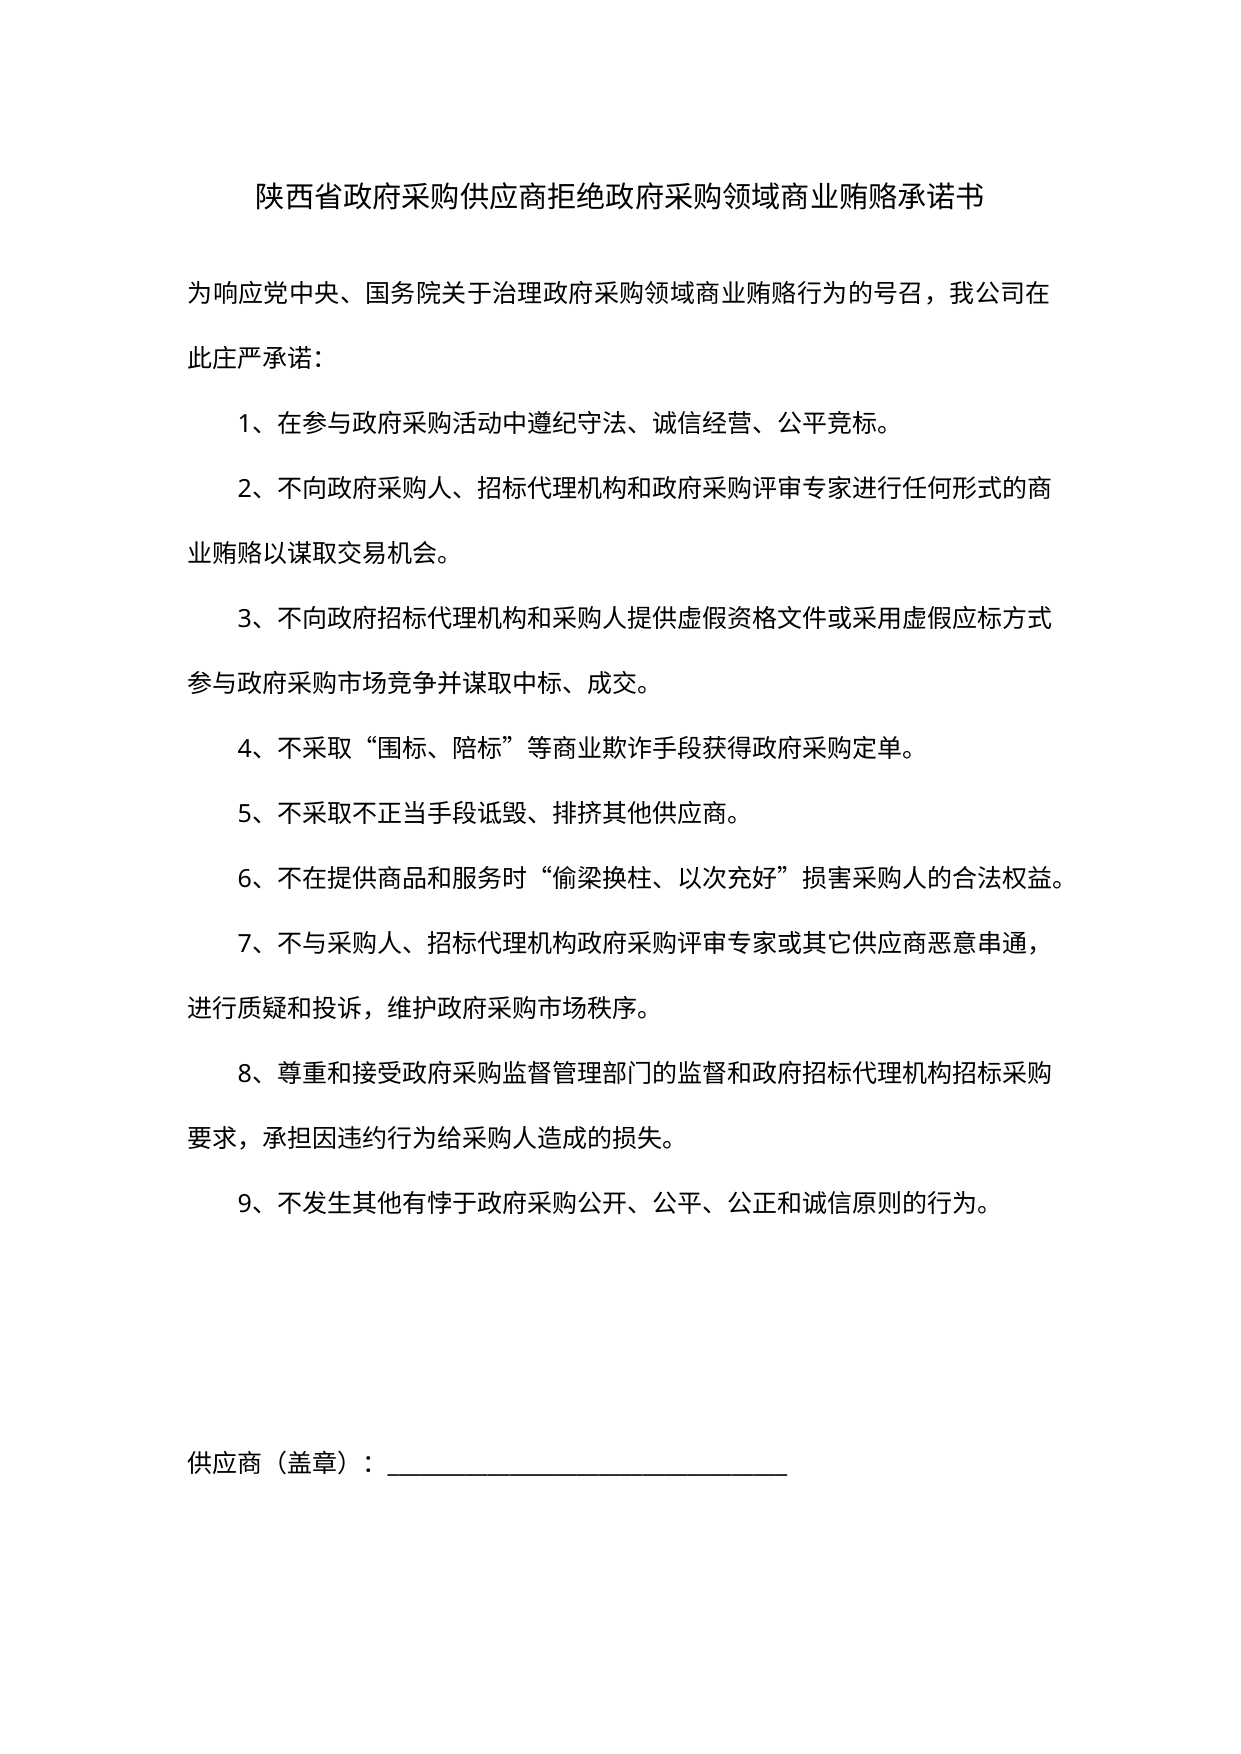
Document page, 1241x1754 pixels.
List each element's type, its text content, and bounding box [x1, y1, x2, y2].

text 5、不采取不正当手段诋毁、排挤其他供应商。 [187, 779, 1053, 844]
text 陕西省政府采购供应商拒绝政府采购领域商业贿赂承诺书 [187, 162, 1053, 227]
text 4、不采取“围标、陪标”等商业欺诈手段获得政府采购定单。 [187, 714, 1053, 779]
text 7、不与采购人、招标代理机构政府采购评审专家或其它供应商恶意串通，进行质疑和投诉，维护政府采购市场秩序。 [187, 909, 1053, 1039]
text 3、不向政府招标代理机构和采购人提供虚假资格文件或采用虚假应标方式参与政府采购市场竞争并谋取中标、成交。 [187, 584, 1053, 714]
text 8、尊重和接受政府采购监督管理部门的监督和政府招标代理机构招标采购要求，承担因违约行为给采购人造成的损失。 [187, 1039, 1053, 1169]
text 为响应党中央、国务院关于治理政府采购领域商业贿赂行为的号召，我公司在此庄严承诺： [187, 259, 1053, 389]
text 2、不向政府采购人、招标代理机构和政府采购评审专家进行任何形式的商业贿赂以谋取交易机会。 [187, 454, 1053, 584]
text 供应商（盖章）：____________________________________ [187, 1429, 1053, 1494]
text 6、不在提供商品和服务时“偷梁换柱、以次充好”损害采购人的合法权益。 [187, 844, 1053, 909]
text 1、在参与政府采购活动中遵纪守法、诚信经营、公平竞标。 [187, 389, 1053, 454]
text 9、不发生其他有悖于政府采购公开、公平、公正和诚信原则的行为。 [187, 1169, 1053, 1234]
